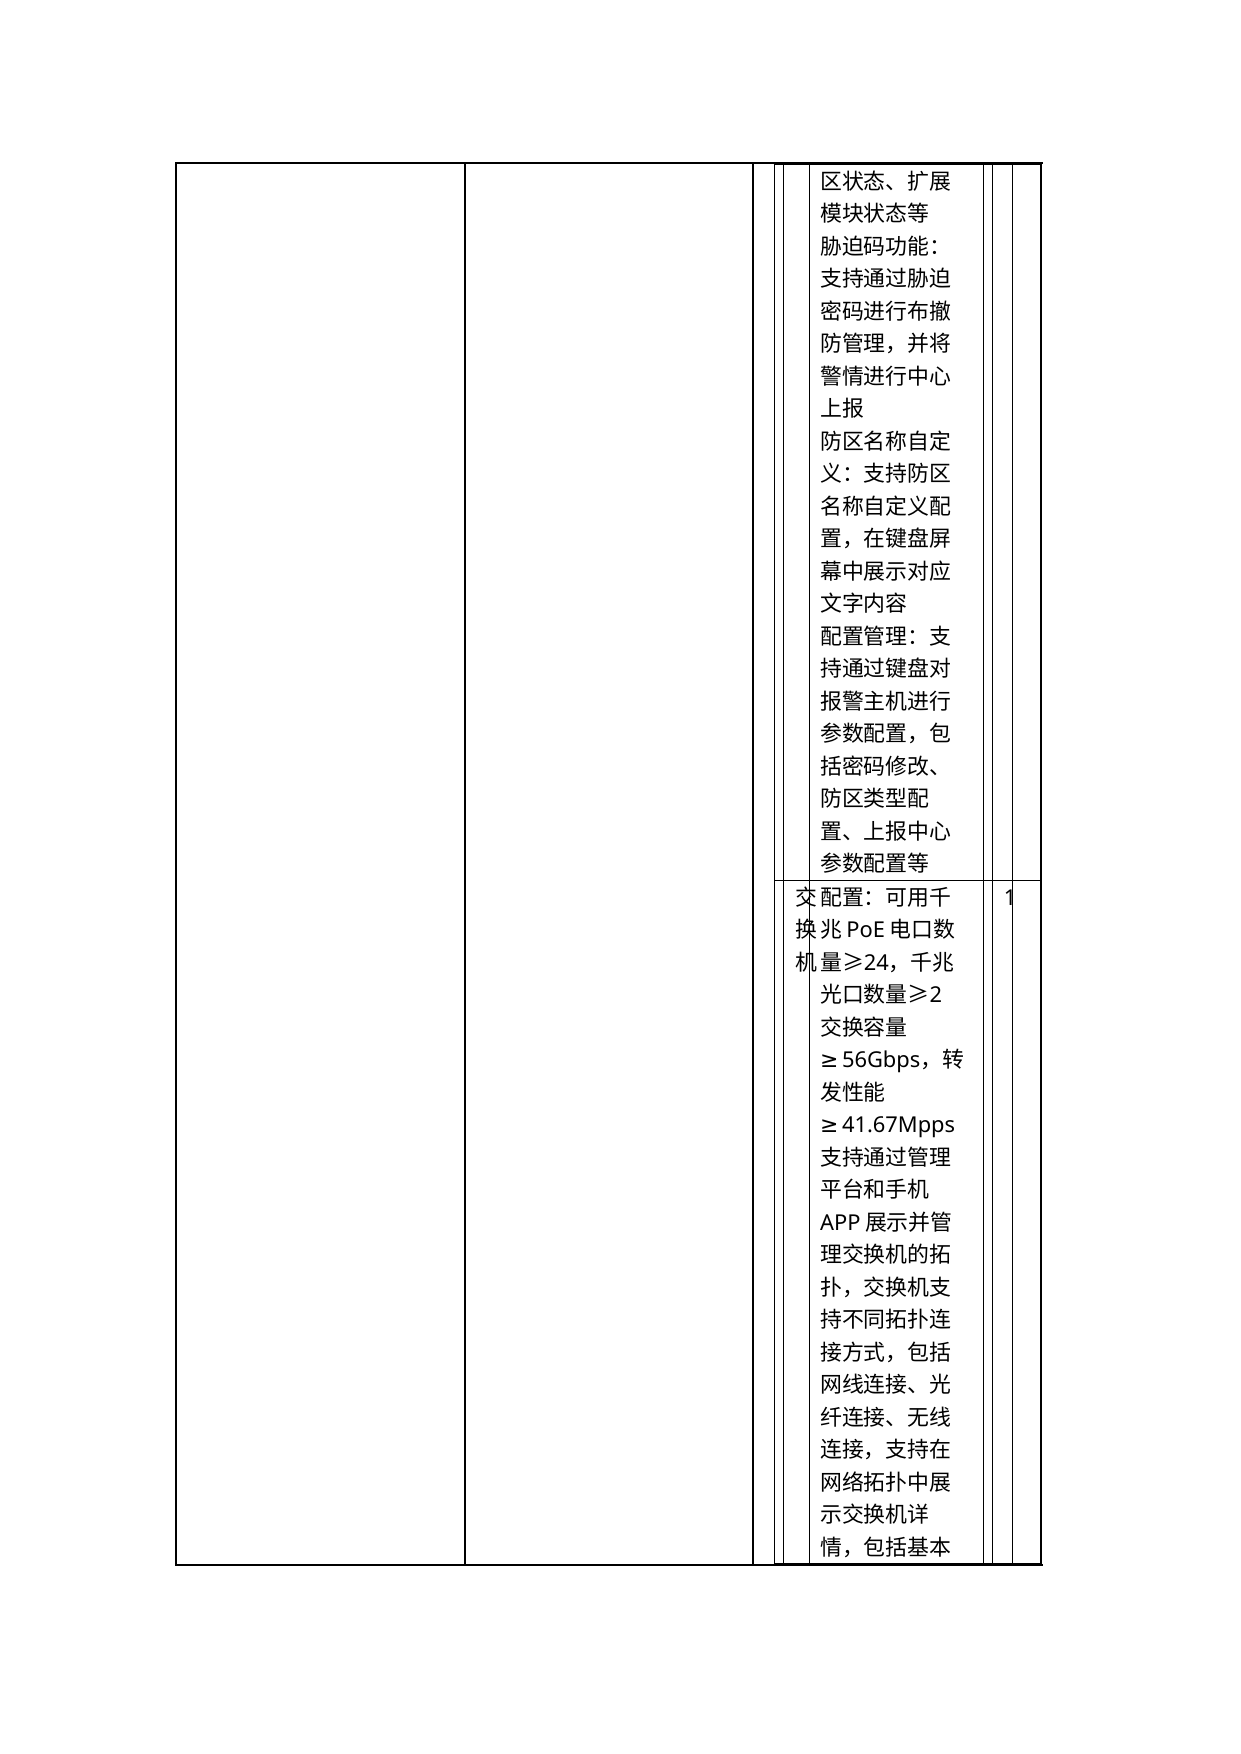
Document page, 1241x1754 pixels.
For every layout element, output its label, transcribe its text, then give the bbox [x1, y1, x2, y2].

table_cell [984, 881, 992, 1563]
table_cell [810, 881, 983, 1563]
table_cell [466, 164, 752, 1564]
table_cell [810, 165, 983, 880]
table_cell [775, 165, 783, 880]
table_cell [1013, 165, 1040, 880]
table_cell [993, 165, 1012, 880]
table_cell [784, 881, 809, 1563]
table_cell [784, 165, 809, 880]
table_cell [775, 881, 783, 1563]
table_cell [1013, 881, 1040, 1563]
table_cell [993, 881, 1012, 1563]
table_cell 1 [177, 164, 464, 1564]
table_cell [984, 165, 992, 880]
table_cell [754, 164, 774, 1564]
